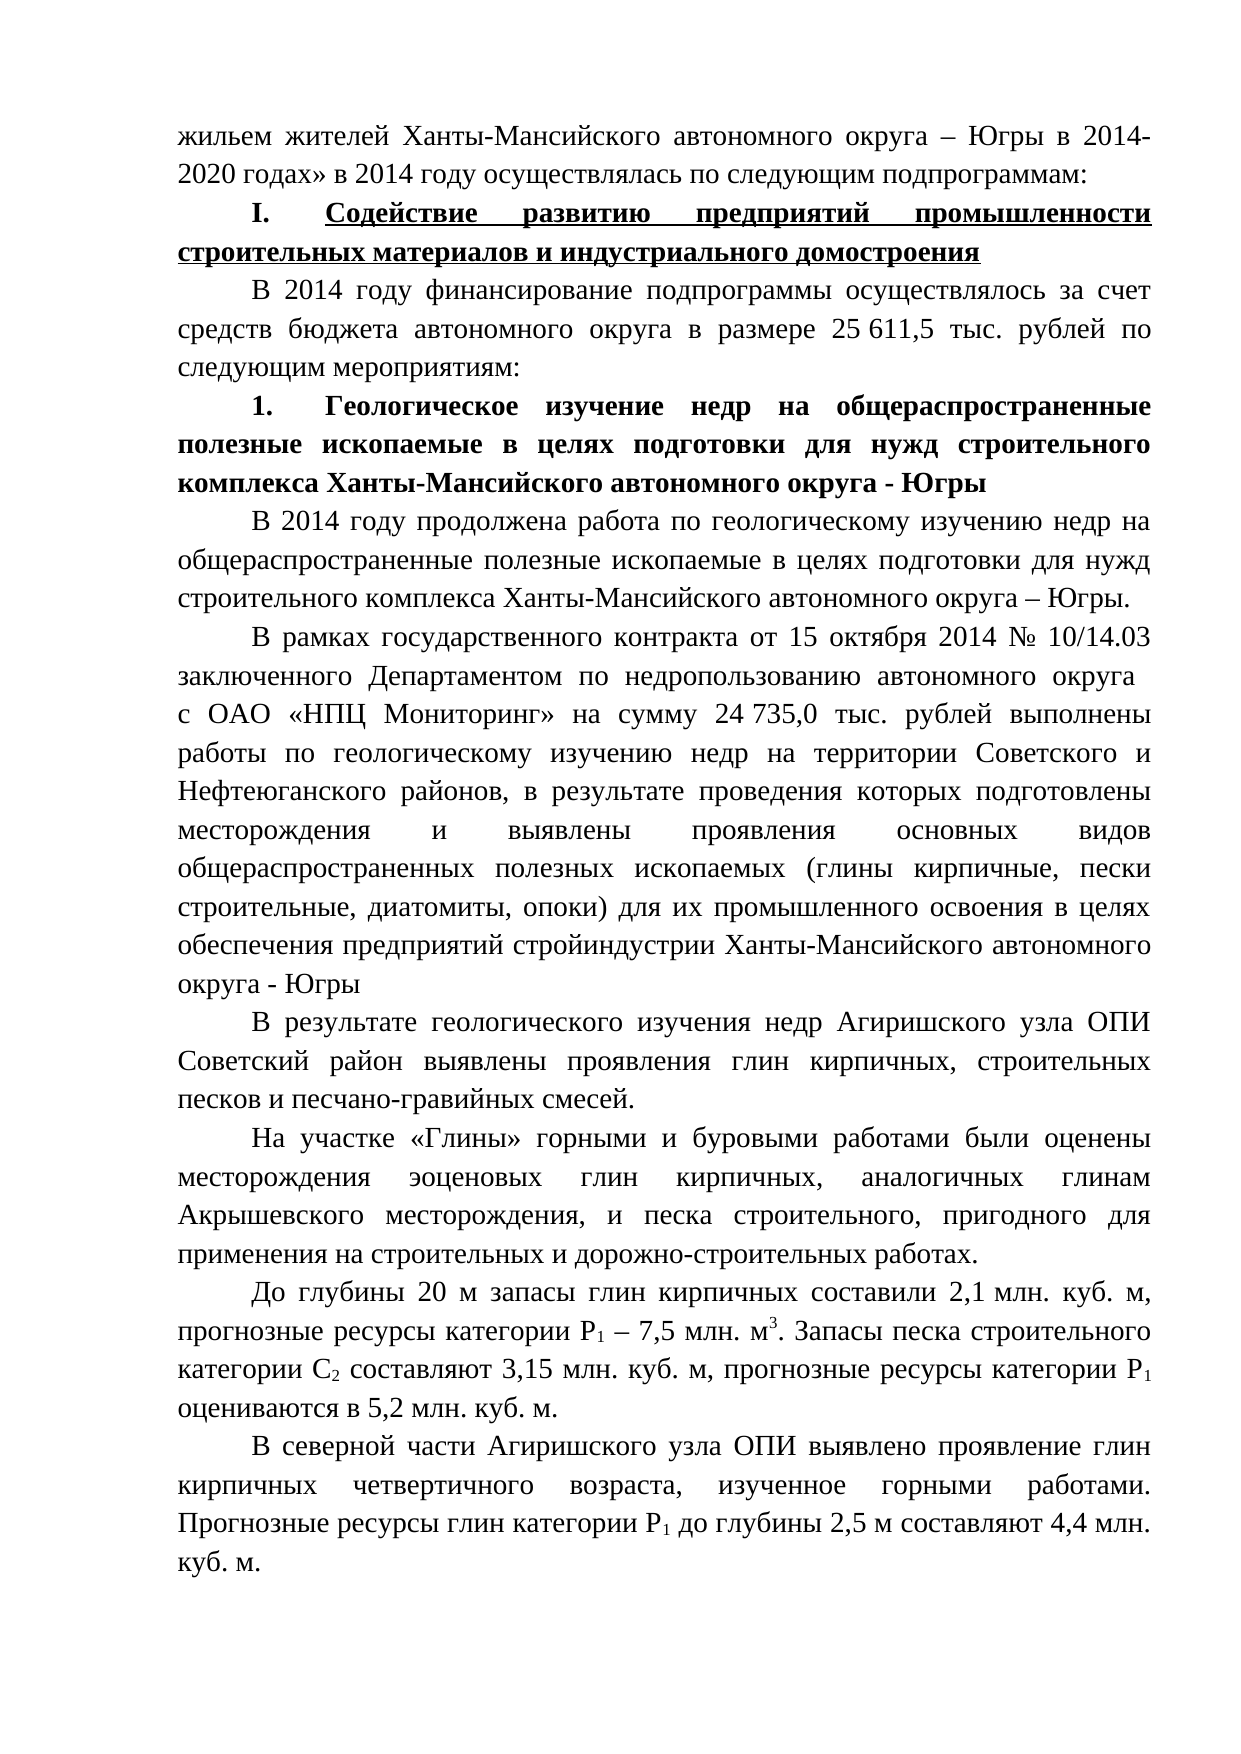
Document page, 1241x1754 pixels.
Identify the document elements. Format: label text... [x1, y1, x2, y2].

text В 2014 году продолжена работа по геологическому изучению недр на общераспространенные полезные ископаемые в целях подготовки для нужд строительного комплекса Ханты-Мансийского автономного округа – Югры. [177, 503, 1152, 614]
text До глубины 20 м запасы глин кирпичных составили 2,1 млн. куб. м, прогнозные ресурсы категории Р1 – 7,5 млн. м3. Запасы песка строительного категории С2 составляют 3,15 млн. куб. м, прогнозные ресурсы категории Р1 оцениваются в 5,2 млн. куб. м. [177, 1274, 1152, 1423]
text В северной части Агиришского узла ОПИ выявлено проявление глин кирпичных четвертичного возраста, изученное горными работами. Прогнозные ресурсы глин категории Р1 до глубины 2,5 м составляют 4,4 млн. куб. м. [177, 1428, 1152, 1578]
text В 2014 году финансирование подпрограммы осуществлялось за счет средств бюджета автономного округа в размере 25 611,5 тыс. рублей по следующим мероприятиям: [177, 272, 1152, 383]
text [177, 118, 1152, 190]
list Содействие развитию предприятий промышленности строительных материалов и индустриального домостроения [177, 195, 1152, 267]
text На участке «Глины» горными и буровыми работами были оценены месторождения эоценовых глин кирпичных, аналогичных глинам Акрышевского месторождения, и песка строительного, пригодного для применения на строительных и дорожно-строительных работах. [177, 1120, 1152, 1269]
text В результате геологического изучения недр Агиришского узла ОПИ Советский район выявлены проявления глин кирпичных, строительных песков и песчано-гравийных смесей. [177, 1004, 1152, 1115]
text В рамках государственного контракта от 15 октября 2014 № 10/14.03 заключенного Департаментом по недропользованию автономного округа с ОАО «НПЦ Мониторинг» на сумму 24 735,0 тыс. рублей выполнены работы по геологическому изучению недр на территории Советского и Нефтеюганского районов, в результате проведения которых подготовлены месторождения и выявлены проявления основных видов общераспространенных полезных ископаемых (глины кирпичные, пески строительные, диатомиты, опоки) для их промышленного освоения в целях обеспечения предприятий стройиндустрии Ханты-Мансийского автономного округа - Югры [177, 619, 1152, 999]
list Геологическое изучение недр на общераспространенные полезные ископаемые в целях подготовки для нужд строительного комплекса Ханты-Мансийского автономного округа - Югры [177, 388, 1152, 498]
